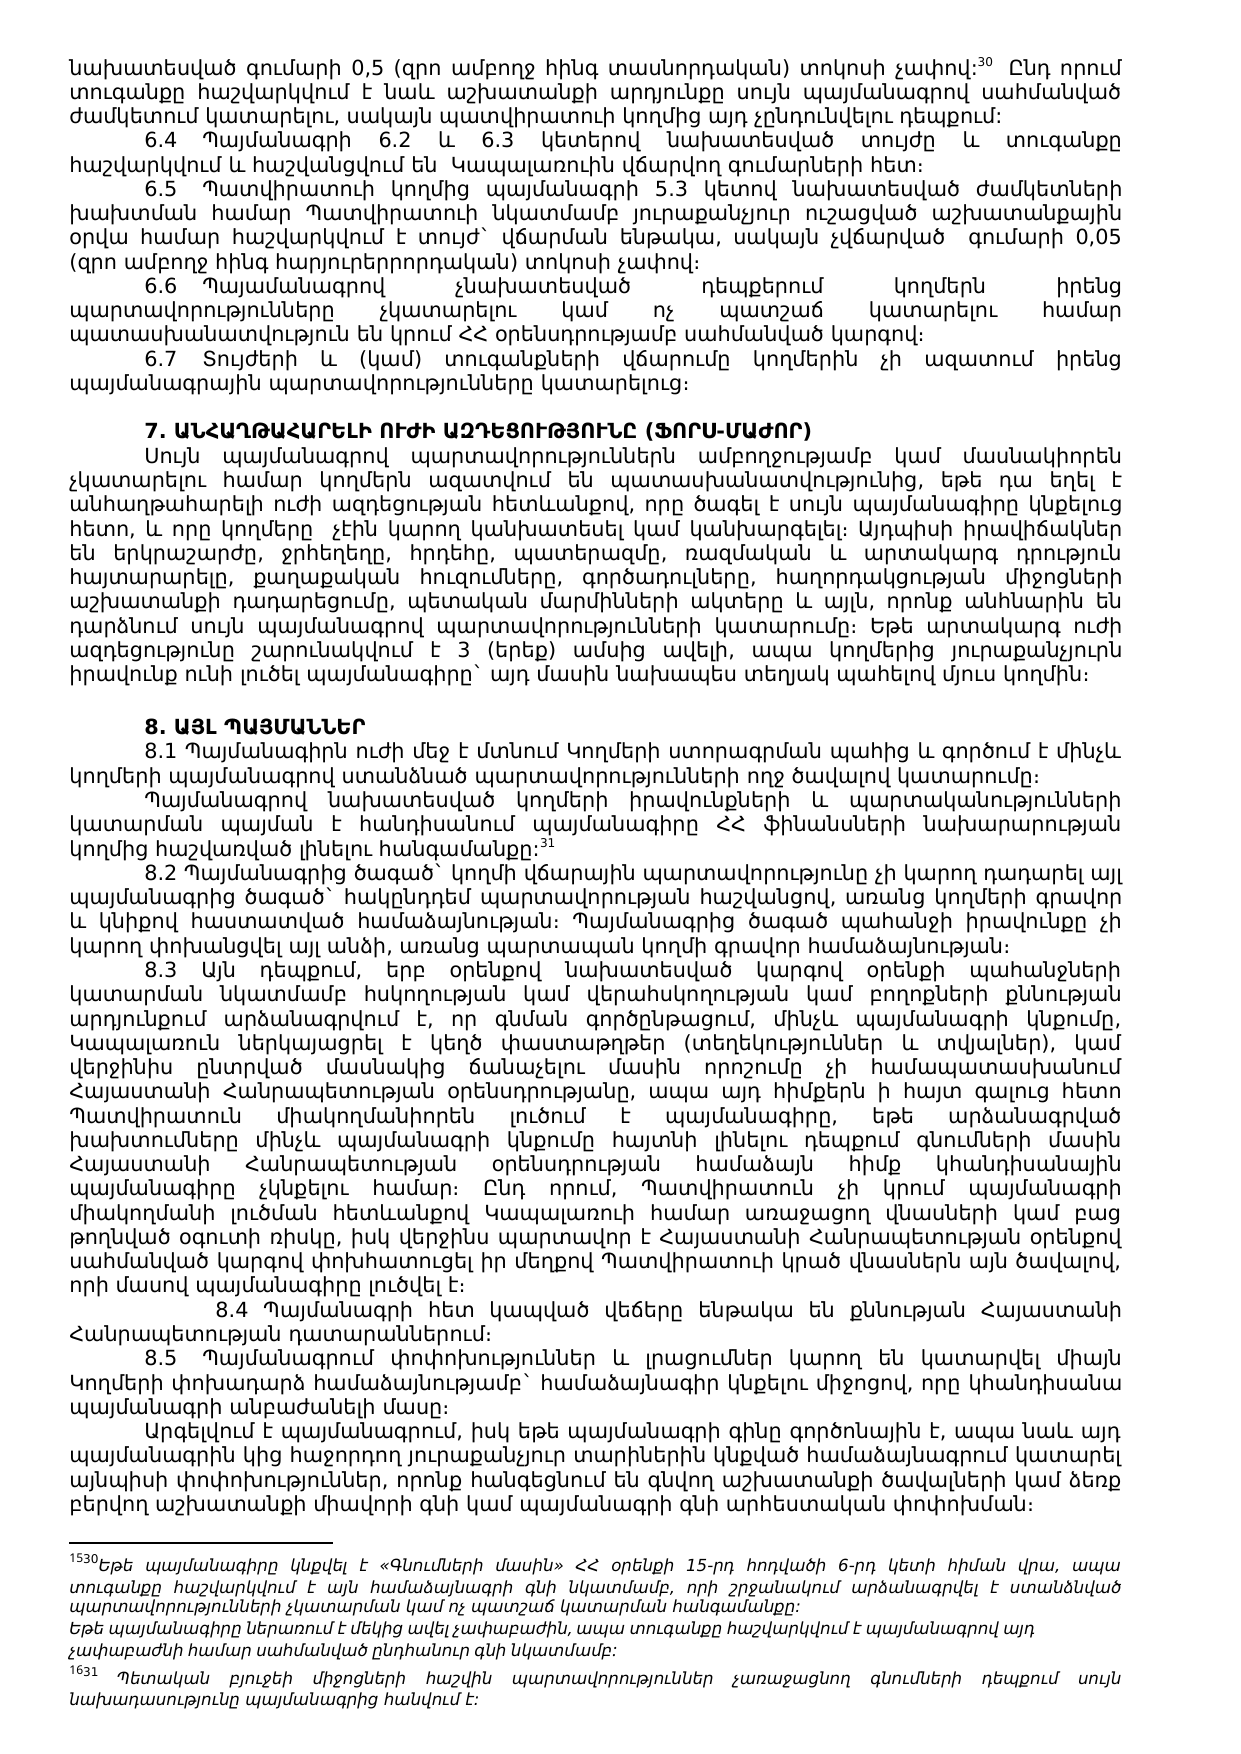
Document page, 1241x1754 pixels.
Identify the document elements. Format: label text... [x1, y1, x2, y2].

text 8.3 Այն դեպքում, երբ օրենքով նախատեսված կարգով օրենքի պահանջների կատարման նկատմամբ հսկողության կամ վերահսկողության կամ բողոքների քննության արդյունքում արձանագրվում է, որ գնման գործընթացում, մինչև պայմանագրի կնքումը, Կապալառուն ներկայացրել է կեղծ փաստաթղթեր (տեղեկություններ և տվյալներ), կամ վերջինիս ընտրված մասնակից ճանաչելու մասին որոշումը չի համապատասխանում Հայաստանի Հանրապետության օրենսդրությանը, ապա այդ հիմքերն ի հայտ գալուց հետո Պատվիրատուն միակողմանիորեն լուծում է պայմանագիրը, եթե արձանագրված խախտումները մինչև պայմանագրի կնքումը հայտնի լինելու դեպքում գնումների մասին Հայաստանի Հանրապետության օրենսդրության համաձայն հիմք կհանդիսանային պայմանագիրը չկնքելու համար։ Ընդ որում, Պատվիրատուն չի կրում պայմանագրի միակողմանի լուծման հետևանքով Կապալառուի համար առաջացող վնասների կամ բաց թողնված օգուտի ռիսկը, իսկ վերջինս պարտավոր է Հայաստանի Հանրապետության օրենքով սահմանված կարգով փոխհատուցել իր մեղքով Պատվիրատուի կրած վնասներն այն ծավալով, որի մասով պայմանագիրը լուծվել է։ [69, 958, 1122, 1298]
text 8.5 Պայմանագրում փոփոխություններ և լրացումներ կարող են կատարվել միայն Կողմերի փոխադարձ համաձայնությամբ` համաձայնագիր կնքելու միջոցով, որը կհանդիսանա պայմանագրի անբաժանելի մասը։ [69, 1346, 1122, 1419]
text 8.1 Պայմանագիրն ուժի մեջ է մտնում Կողմերի ստորագրման պահից և գործում է մինչև կողմերի պայմանագրով ստանձնած պարտավորությունների ողջ ծավալով կատարումը։ [69, 739, 1122, 788]
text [69, 56, 1122, 128]
text 6.5 Պատվիրատուի կողմից պայմանագրի 5.3 կետով նախատեսված ժամկետների խախտման համար Պատվիրատուի նկատմամբ յուրաքանչյուր ուշացված աշխատանքային օրվա համար հաշվարկվում է տույժ` վճարման ենթակա, սակայն չվճարված գումարի 0,05 (զրո ամբողջ հինգ հարյուրերրորդական) տոկոսի չափով։ [69, 177, 1122, 274]
text 7. ԱՆՀԱՂԹԱՀԱՐԵԼԻ ՈՒԺԻ ԱԶԴԵՑՈՒԹՅՈՒՆԸ (ՖՈՐՍ-ՄԱԺՈՐ) [69, 419, 1122, 444]
text 8.4 Պայմանագրի հետ կապված վեճերը ենթակա են քննության Հայաստանի Հանրապետության դատարաններում։ [69, 1298, 1122, 1346]
text 6.7 Տույժերի և (կամ) տուգանքների վճարումը կողմերին չի ազատում իրենց պայմանագրային պարտավորությունները կատարելուց։ [69, 347, 1122, 395]
text 8.2 Պայմանագրից ծագած` կողմի վճարային պարտավորությունը չի կարող դադարել այլ պայմանագրից ծագած` հակընդդեմ պարտավորության հաշվանցով, առանց կողմերի գրավոր և կնիքով հաստատված համաձայնության։ Պայմանագրից ծագած պահանջի իրավունքը չի կարող փոխանցվել այլ անձի, առանց պարտապան կողմի գրավոր համաձայնության։ [69, 861, 1122, 958]
text 8. ԱՅԼ ՊԱՅՄԱՆՆԵՐ [69, 715, 1122, 739]
text Սույն պայմանագրով պարտավորություններն ամբողջությամբ կամ մասնակիորեն չկատարելու համար կողմերն ազատվում են պատասխանատվությունից, եթե դա եղել է անհաղթահարելի ուժի ազդեցության հետևանքով, որը ծագել է սույն պայմանագիրը կնքելուց հետո, և որը կողմերը չէին կարող կանխատեսել կամ կանխարգելել։ Այդպիսի իրավիճակներ են երկրաշարժը, ջրհեղեղը, հրդեհը, պատերազմը, ռազմական և արտակարգ դրություն հայտարարելը, քաղաքական հուզումները, գործադուլները, հաղորդակցության միջոցների աշխատանքի դադարեցումը, պետական մարմինների ակտերը և այլն, որոնք անհնարին են դարձնում սույն պայմանագրով պարտավորությունների կատարումը։ Եթե արտակարգ ուժի ազդեցությունը շարունակվում է 3 (երեք) ամսից ավելի, ապա կողմերից յուրաքանչյուրն իրավունք ունի լուծել պայմանագիրը` այդ մասին նախապես տեղյակ պահելով մյուս կողմին։ [69, 444, 1122, 687]
text Պայմանագրով նախատեսված կողմերի իրավունքների և պարտականությունների կատարման պայման է հանդիսանում պայմանագիրը ՀՀ ֆինանսների նախարարության կողմից հաշվառված լինելու հանգամանքը:31 [69, 788, 1122, 861]
text 6.4 Պայմանագրի 6.2 և 6.3 կետերով նախատեսված տույժը և տուգանքը հաշվարկվում և հաշվանցվում են Կապալառուին վճարվող գումարների հետ։ [69, 128, 1122, 177]
text Արգելվում է պայմանագրում, իսկ եթե պայմանագրի գինը գործոնային է, ապա նաև այդ պայմանագրին կից հաջորդող յուրաքանչյուր տարիներին կնքված համաձայնագրում կատարել այնպիսի փոփոխություններ, որոնք հանգեցնում են գնվող աշխատանքի ծավալների կամ ձեռք բերվող աշխատանքի միավորի գնի կամ պայմանագրի գնի արհեստական փոփոխման։ [69, 1419, 1122, 1516]
text 6.6 Պայամանագրով չնախատեսված դեպքերում կողմերն իրենց պարտավորությունները չկատարելու կամ ոչ պատշաճ կատարելու համար պատասխանատվություն են կրում ՀՀ օրենսդրությամբ սահմանված կարգով։ [69, 274, 1122, 347]
